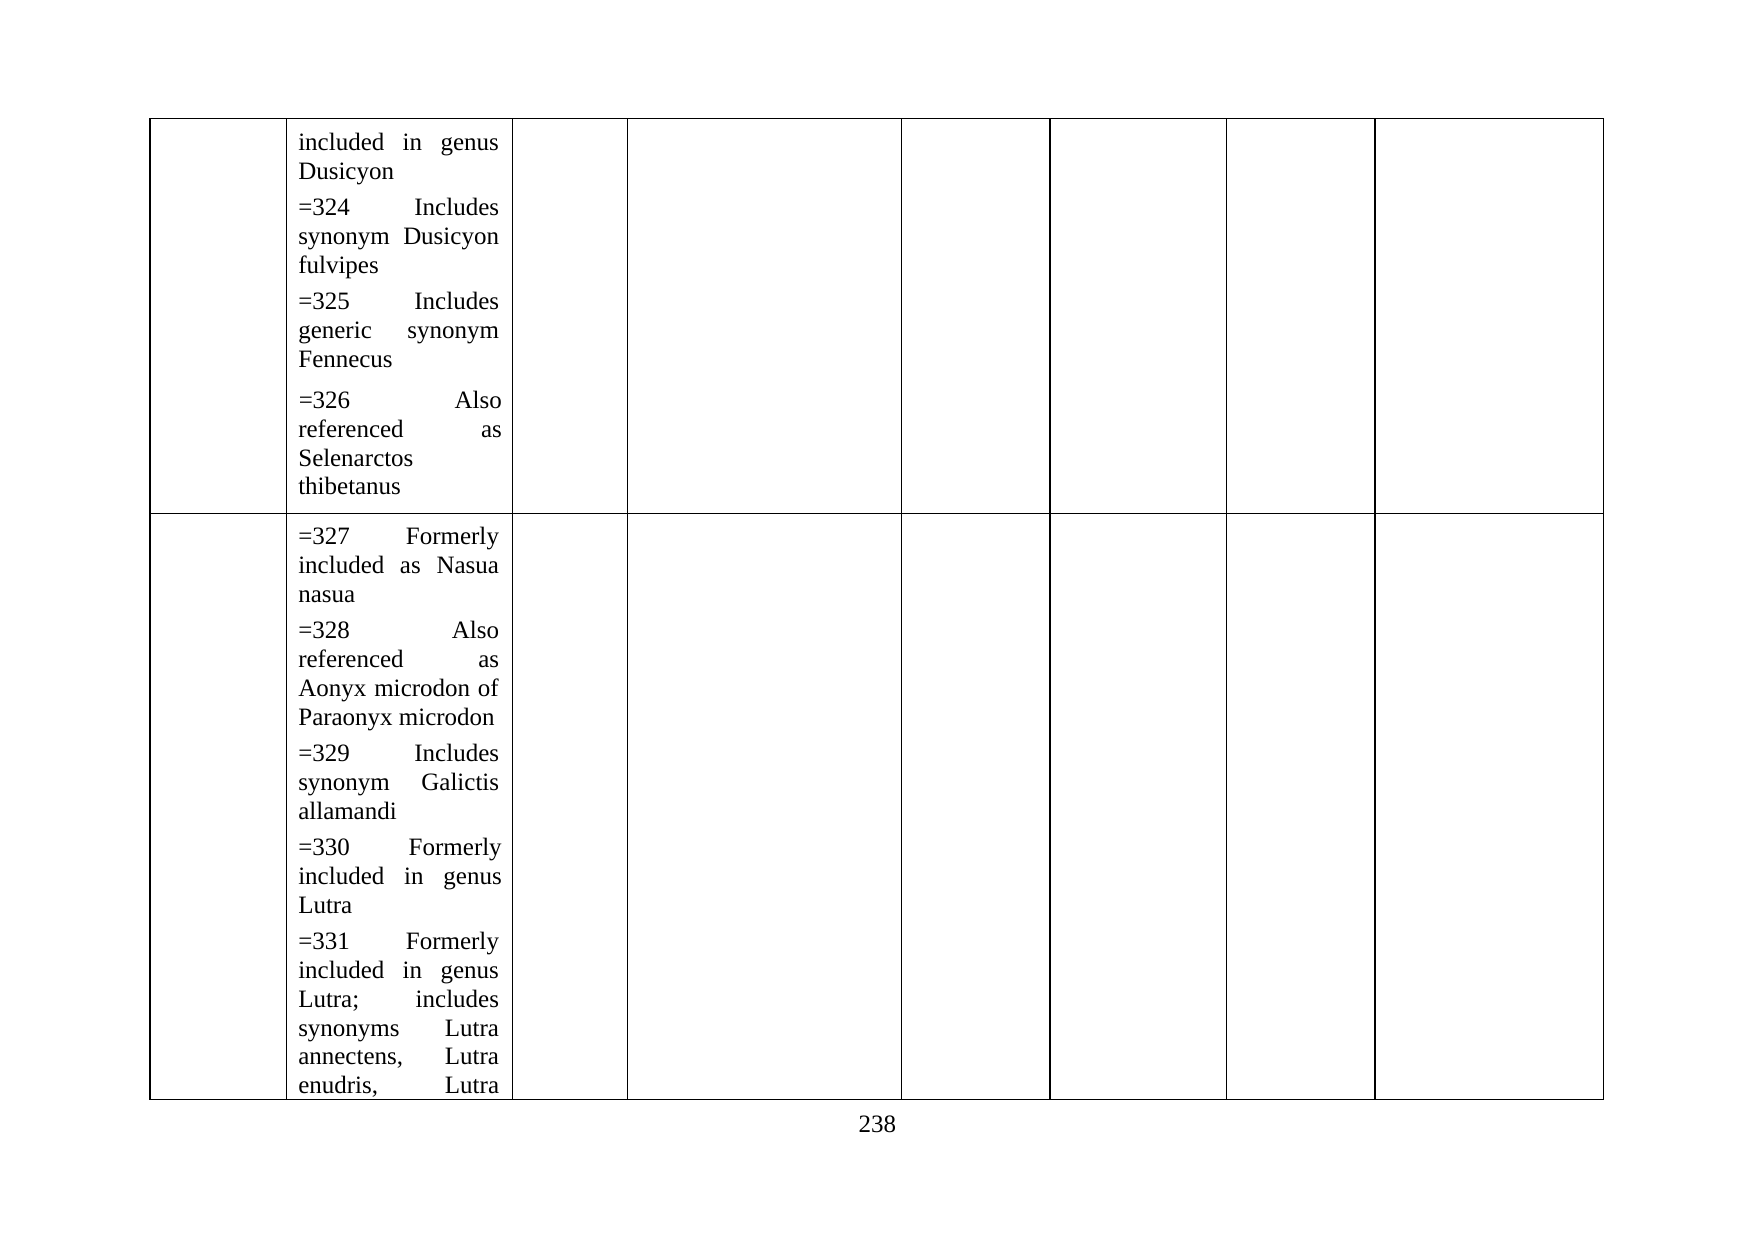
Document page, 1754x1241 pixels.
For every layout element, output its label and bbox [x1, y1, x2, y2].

table_cell [1051, 514, 1226, 1099]
table_cell [1376, 119, 1603, 513]
table_cell [151, 514, 286, 1099]
table_cell [902, 514, 1049, 1099]
table_cell [513, 119, 627, 513]
table_cell [1227, 119, 1374, 513]
table_cell [1227, 514, 1374, 1099]
table_cell [1376, 514, 1603, 1099]
table_cell [1051, 119, 1226, 513]
table_cell [628, 514, 901, 1099]
table_cell [902, 119, 1049, 513]
table_cell [287, 119, 512, 513]
table_cell [151, 119, 286, 513]
table_cell [287, 514, 512, 1099]
table_cell [513, 514, 627, 1099]
table_cell [628, 119, 901, 513]
